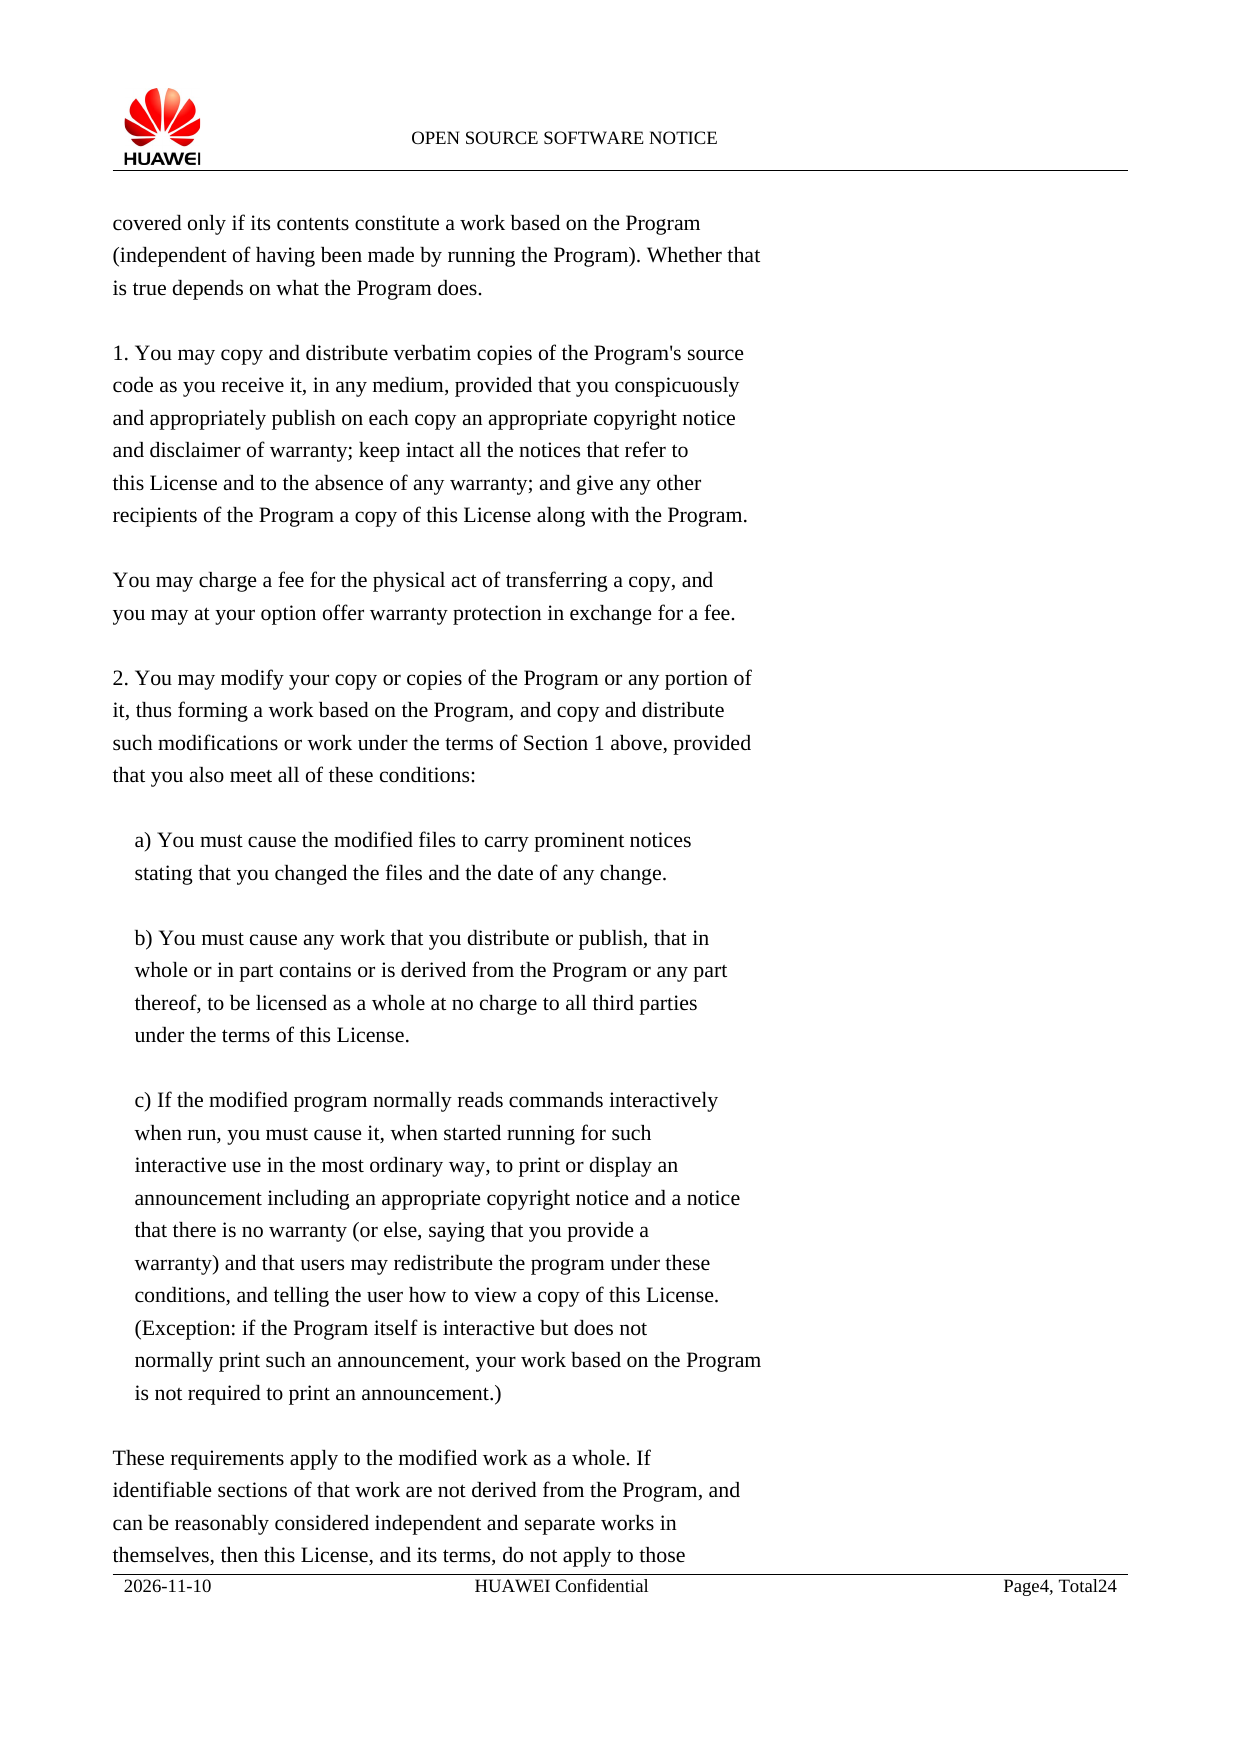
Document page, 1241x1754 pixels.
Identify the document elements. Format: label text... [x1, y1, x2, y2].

text These requirements apply to the modified work as a whole. If [112, 1441, 1128, 1474]
text themselves, then this License, and its terms, do not apply to those [112, 1539, 1128, 1571]
text You may charge a fee for the physical act of transferring a copy, and [112, 564, 1128, 596]
text 2. You may modify your copy or copies of the Program or any portion of [112, 661, 1128, 694]
text normally print such an announcement, your work based on the Program [112, 1344, 1128, 1376]
text a) You must cause the modified files to carry prominent notices [112, 824, 1128, 856]
text that there is no warranty (or else, saying that you provide a [112, 1214, 1128, 1246]
text identifiable sections of that work are not derived from the Program, and [112, 1474, 1128, 1506]
text announcement including an appropriate copyright notice and a notice [112, 1181, 1128, 1214]
text and disclaimer of warranty; keep intact all the notices that refer to [112, 434, 1128, 466]
text such modifications or work under the terms of Section 1 above, provided [112, 726, 1128, 759]
text it, thus forming a work based on the Program, and copy and distribute [112, 694, 1128, 726]
text and appropriately publish on each copy an appropriate copyright notice [112, 401, 1128, 434]
text that you also meet all of these conditions: [112, 759, 1128, 791]
text stating that you changed the files and the date of any change. [112, 856, 1128, 889]
text can be reasonably considered independent and separate works in [112, 1506, 1128, 1539]
text b) You must cause any work that you distribute or publish, that in [112, 921, 1128, 954]
text code as you receive it, in any medium, provided that you conspicuously [112, 369, 1128, 401]
text whole or in part contains or is derived from the Program or any part [112, 954, 1128, 986]
text recipients of the Program a copy of this License along with the Program. [112, 499, 1128, 531]
text you may at your option offer warranty protection in exchange for a fee. [112, 596, 1128, 629]
text is true depends on what the Program does. [112, 271, 1128, 304]
text covered only if its contents constitute a work based on the Program [112, 206, 1128, 239]
text thereof, to be licensed as a whole at no charge to all third parties [112, 986, 1128, 1019]
text c) If the modified program normally reads commands interactively [112, 1084, 1128, 1116]
text conditions, and telling the user how to view a copy of this License. [112, 1279, 1128, 1311]
text 1. You may copy and distribute verbatim copies of the Program's source [112, 336, 1128, 369]
picture [124, 88, 201, 165]
text under the terms of this License. [112, 1019, 1128, 1051]
text (independent of having been made by running the Program). Whether that [112, 239, 1128, 271]
text this License and to the absence of any warranty; and give any other [112, 466, 1128, 499]
text warranty) and that users may redistribute the program under these [112, 1246, 1128, 1279]
text (Exception: if the Program itself is interactive but does not [112, 1311, 1128, 1344]
text when run, you must cause it, when started running for such [112, 1116, 1128, 1149]
text interactive use in the most ordinary way, to print or display an [112, 1149, 1128, 1181]
text is not required to print an announcement.) [112, 1376, 1128, 1409]
